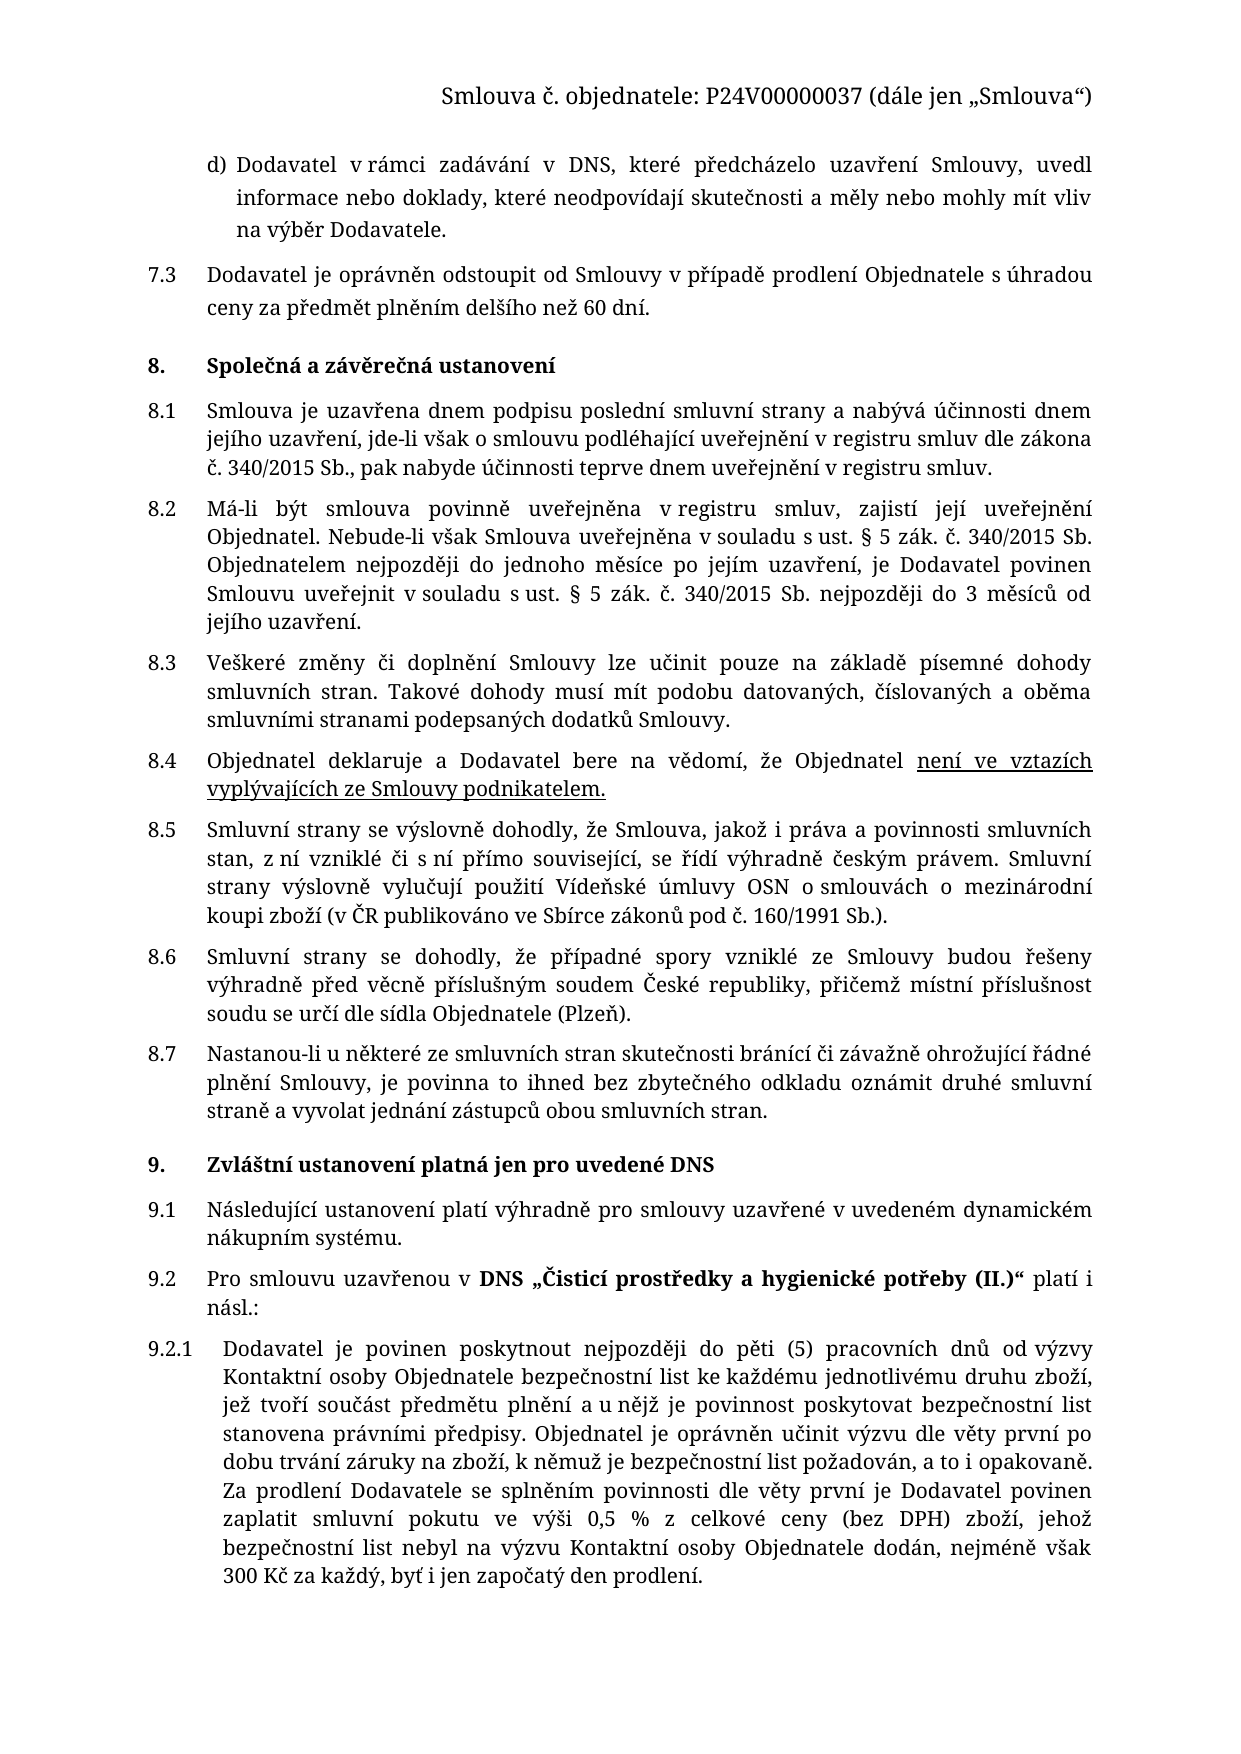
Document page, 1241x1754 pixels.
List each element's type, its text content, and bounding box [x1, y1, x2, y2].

list Má-li být smlouva povinně uveřejněna v registru smluv, zajistí její uveřejnění Objednatel. Nebude-li však Smlouva uveřejněna v souladu s ust. § 5 zák. č. 340/2015 Sb. Objednatelem nejpozději do jednoho měsíce po jejím uzavření, je Dodavatel povinen Smlouvu uveřejnit v souladu s ust. § 5 zák. č. 340/2015 Sb. nejpozději do 3 měsíců od jejího uzavření. [148, 494, 1093, 636]
list Smlouva je uzavřena dnem podpisu poslední smluvní strany a nabývá účinnosti dnem jejího uzavření, jde-li však o smlouvu podléhající uveřejnění v registru smluv dle zákona č. 340/2015 Sb., pak nabyde účinnosti teprve dnem uveřejnění v registru smluv. [148, 396, 1093, 481]
list Smluvní strany se dohodly, že případné spory vzniklé ze Smlouvy budou řešeny výhradně před věcně příslušným soudem České republiky, přičemž místní příslušnost soudu se určí dle sídla Objednatele (Plzeň). [148, 942, 1093, 1027]
list Následující ustanovení platí výhradně pro smlouvy uzavřené v uvedeném dynamickém nákupním systému. [148, 1195, 1093, 1252]
list Společná a závěrečná ustanovení [148, 351, 1093, 379]
list Pro smlouvu uzavřenou v DNS „Čisticí prostředky a hygienické potřeby (II.)“ platí i násl.: [148, 1264, 1093, 1321]
list Dodavatel je oprávněn odstoupit od Smlouvy v případě prodlení Objednatele s úhradou ceny za předmět plněním delšího než 60 dní. [148, 261, 1093, 322]
list Zvláštní ustanovení platná jen pro uvedené DNS [148, 1150, 1093, 1178]
list Dodavatel v rámci zadávání v DNS, které předcházelo uzavření Smlouvy, uvedl informace nebo doklady, které neodpovídají skutečnosti a měly nebo mohly mít vliv na výběr Dodavatele. [207, 150, 1093, 244]
list Veškeré změny či doplnění Smlouvy lze učinit pouze na základě písemné dohody smluvních stran. Takové dohody musí mít podobu datovaných, číslovaných a oběma smluvními stranami podepsaných dodatků Smlouvy. [148, 648, 1093, 734]
list Smluvní strany se výslovně dohodly, že Smlouva, jakož i práva a povinnosti smluvních stan, z ní vzniklé či s ní přímo související, se řídí výhradně českým právem. Smluvní strany výslovně vylučují použití Vídeňské úmluvy OSN o smlouvách o mezinárodní koupi zboží (v ČR publikováno ve Sbírce zákonů pod č. 160/1991 Sb.). [148, 816, 1093, 929]
list Objednatel deklaruje a Dodavatel bere na vědomí, že Objednatel není ve vztazích vyplývajících ze Smlouvy podnikatelem. [148, 746, 1093, 803]
list Nastanou-li u některé ze smluvních stran skutečnosti bránící či závažně ohrožující řádné plnění Smlouvy, je povinna to ihned bez zbytečného odkladu oznámit druhé smluvní straně a vyvolat jednání zástupců obou smluvních stran. [148, 1039, 1093, 1125]
list Dodavatel je povinen poskytnout nejpozději do pěti (5) pracovních dnů od výzvy Kontaktní osoby Objednatele bezpečnostní list ke každému jednotlivému druhu zboží, jež tvoří součást předmětu plnění a u nějž je povinnost poskytovat bezpečnostní list stanovena právními předpisy. Objednatel je oprávněn učinit výzvu dle věty první po dobu trvání záruky na zboží, k němuž je bezpečnostní list požadován, a to i opakovaně. Za prodlení Dodavatele se splněním povinnosti dle věty první je Dodavatel povinen zaplatit smluvní pokutu ve výši 0,5 % z celkové ceny (bez DPH) zboží, jehož bezpečnostní list nebyl na výzvu Kontaktní osoby Objednatele dodán, nejméně však 300 Kč za každý, byť i jen započatý den prodlení. [148, 1334, 1093, 1590]
